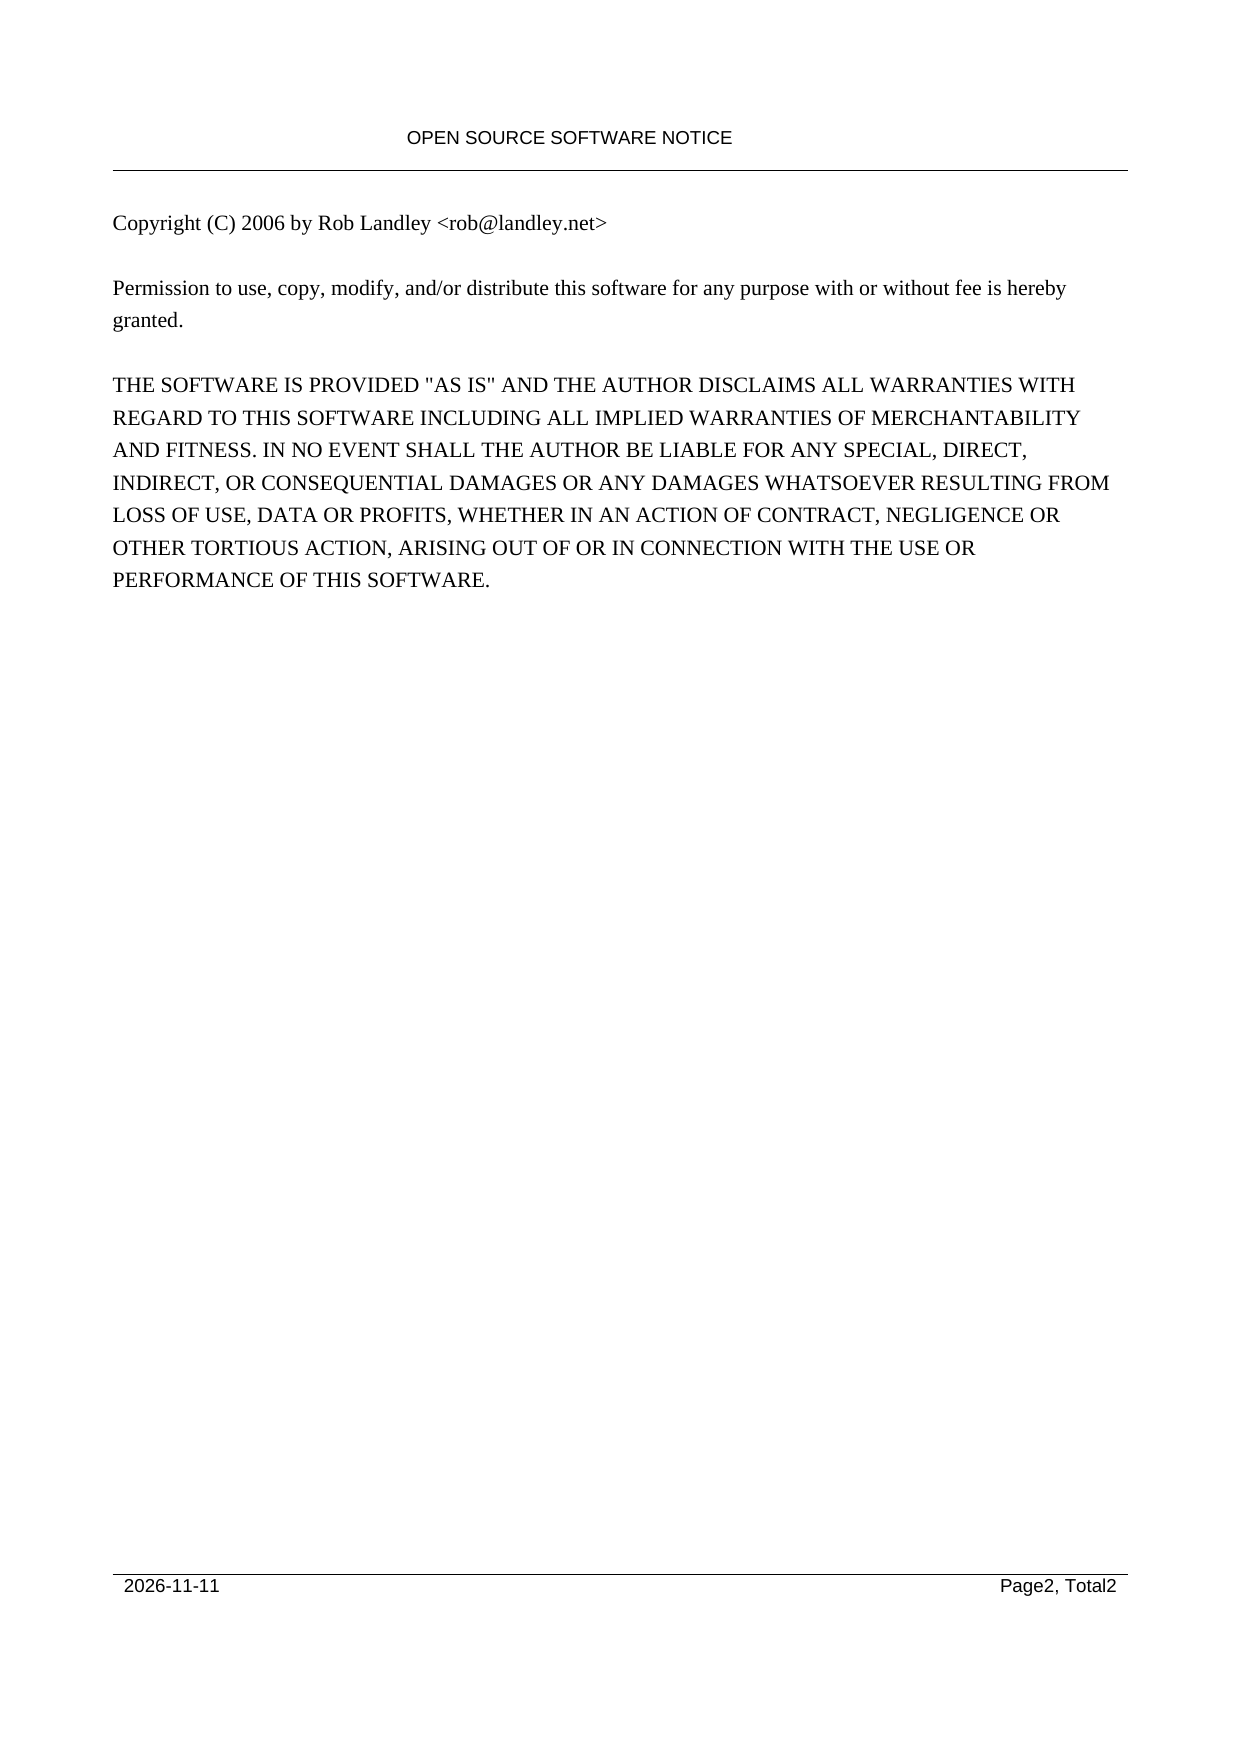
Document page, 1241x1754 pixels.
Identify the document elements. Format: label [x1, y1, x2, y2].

text [112, 206, 1128, 629]
